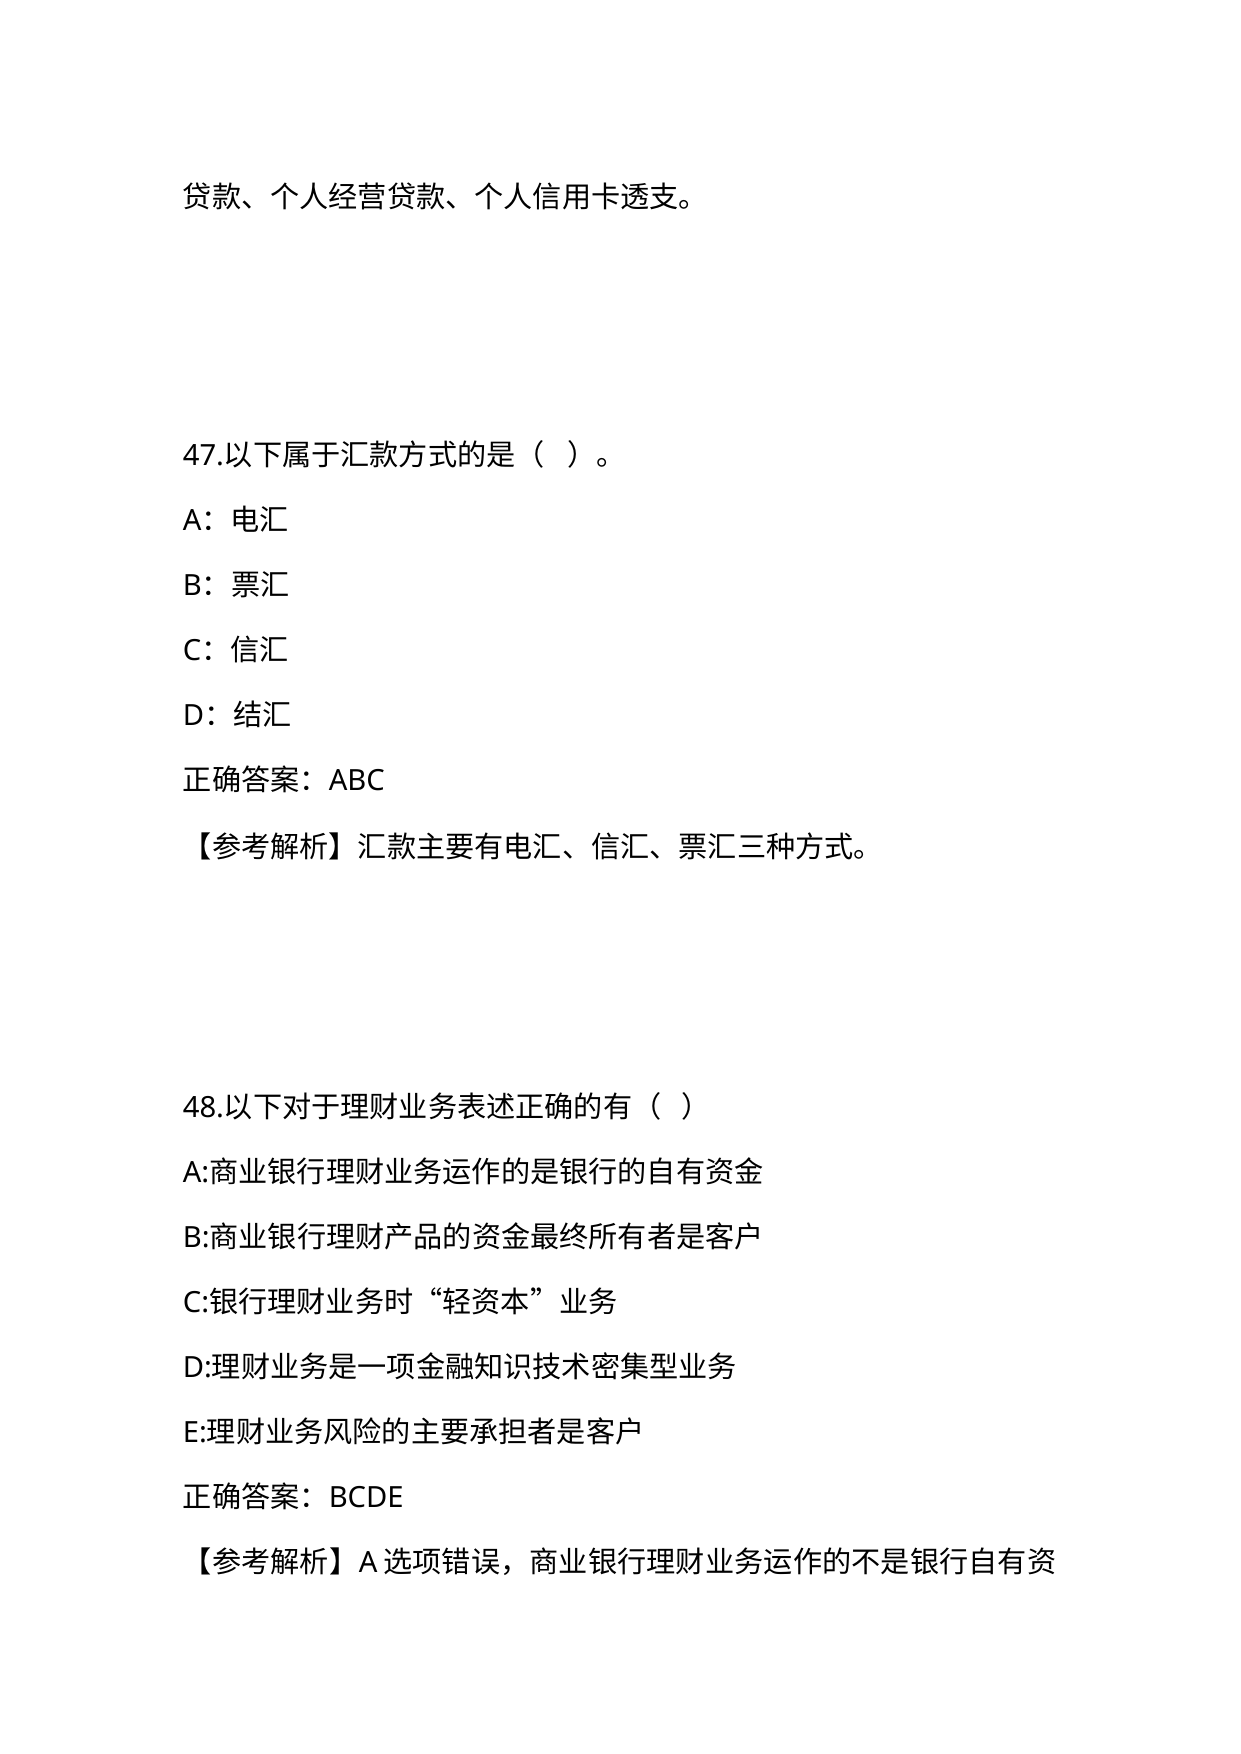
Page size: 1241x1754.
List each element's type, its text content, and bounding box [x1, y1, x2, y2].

list D：结汇 [183, 682, 1058, 747]
text 正确答案：BCDE [183, 1462, 1058, 1527]
list 【参考解析】汇款主要有电汇、信汇、票汇三种方式。 [183, 812, 1058, 877]
text B:商业银行理财产品的资金最终所有者是客户 [183, 1202, 1058, 1267]
list A：电汇 [183, 487, 1058, 552]
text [183, 1527, 1058, 1592]
text E:理财业务风险的主要承担者是客户 [183, 1397, 1058, 1462]
list B：票汇 [183, 552, 1058, 617]
text C:银行理财业务时“轻资本”业务 [183, 1267, 1058, 1332]
list 47.以下属于汇款方式的是（ ）。 [183, 422, 1058, 487]
text A:商业银行理财业务运作的是银行的自有资金 [183, 1137, 1058, 1202]
list 正确答案：ABC [183, 747, 1058, 812]
text 48.以下对于理财业务表述正确的有（ ） [183, 1072, 1058, 1137]
list C：信汇 [183, 617, 1058, 682]
text D:理财业务是一项金融知识技术密集型业务 [183, 1332, 1058, 1397]
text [183, 162, 1058, 227]
